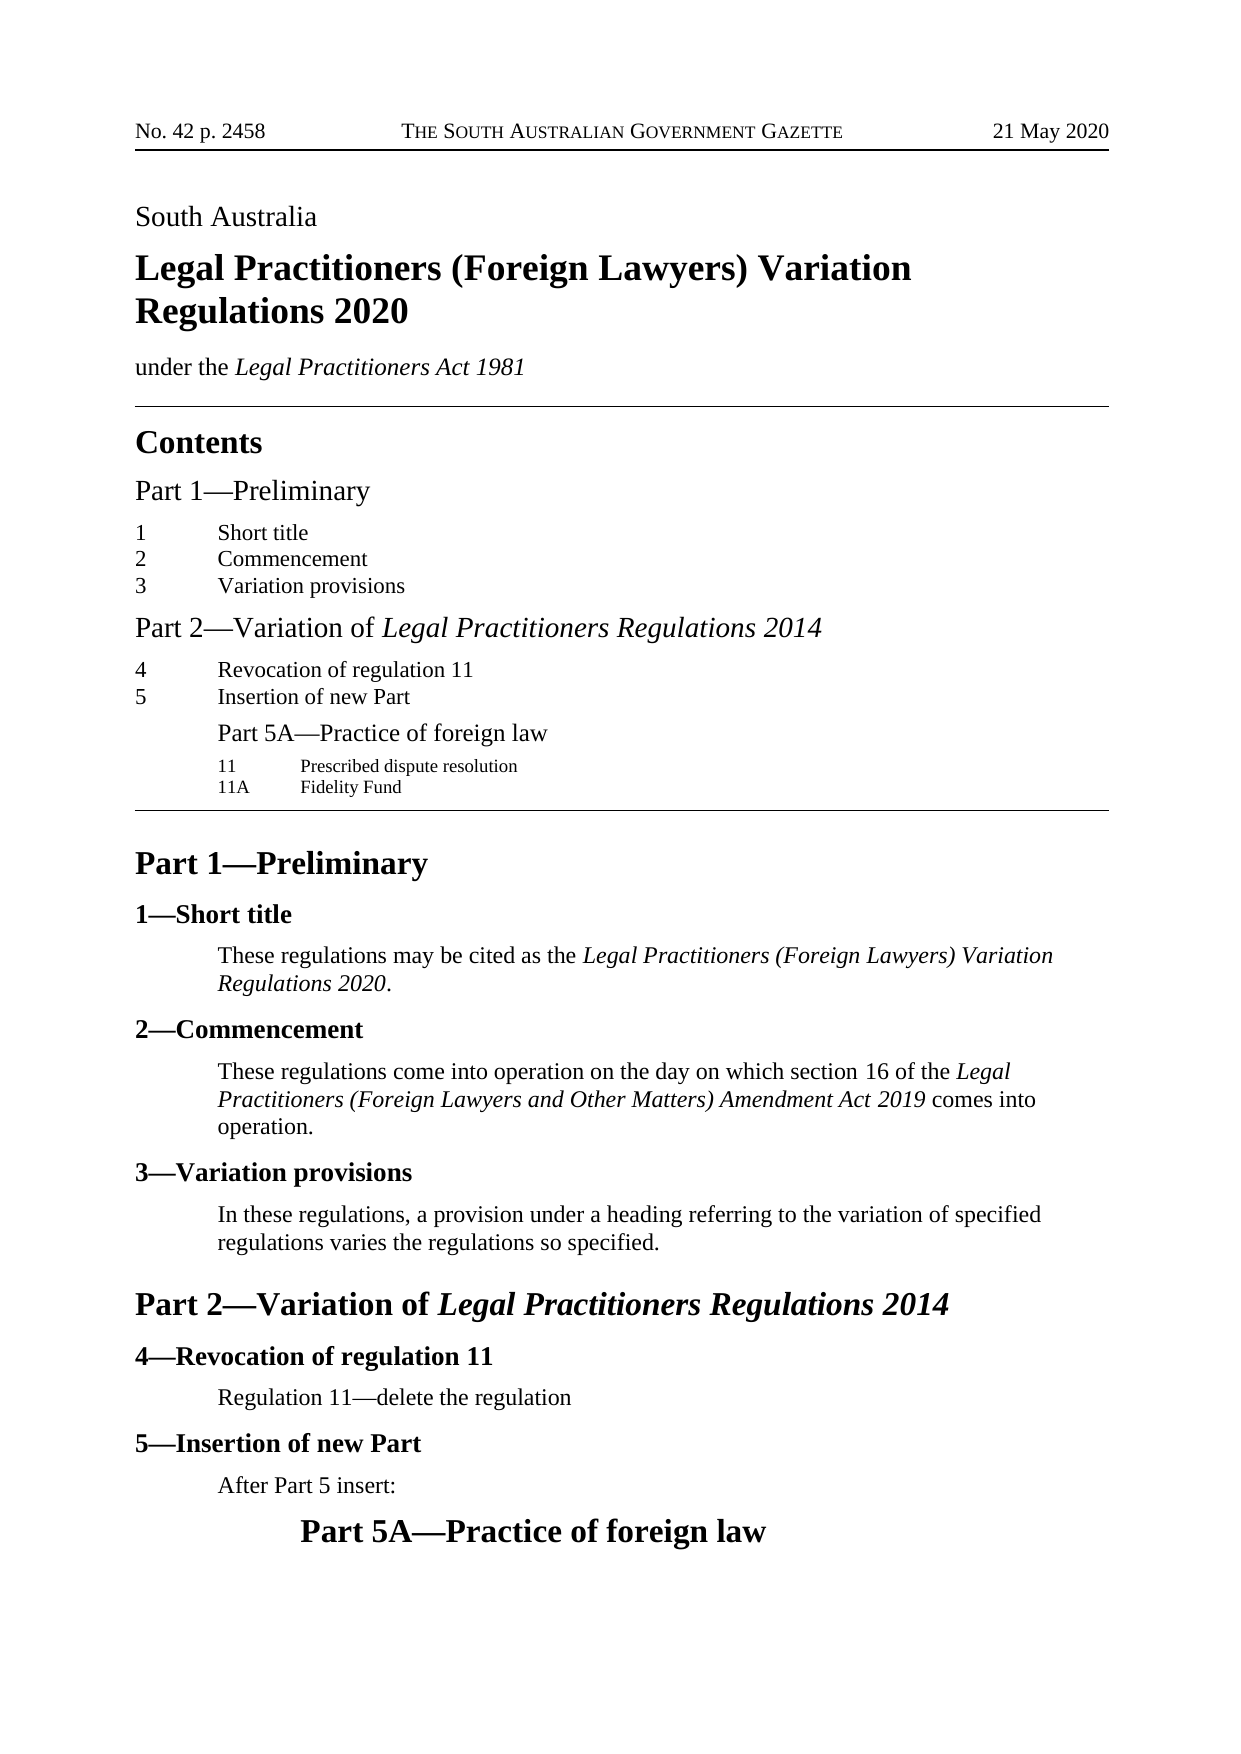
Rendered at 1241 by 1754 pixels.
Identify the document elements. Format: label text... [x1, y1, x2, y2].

text Regulation 11—delete the regulation [217, 1383, 1109, 1411]
text In these regulations, a provision under a heading referring to the variation of specified regulations varies the regulations so specified. [217, 1200, 1109, 1255]
text Part 1—Preliminary [135, 473, 1109, 506]
text 5—Insertion of new Part [135, 1427, 1109, 1459]
text Part 5A—Practice of foreign law [217, 718, 1109, 746]
text 4 Revocation of regulation 11 [135, 657, 1109, 683]
text 5 Insertion of new Part [135, 683, 1109, 709]
text 2—Commencement [135, 1013, 1109, 1044]
text Contents [135, 422, 1109, 460]
text Part 2—Variation of Legal Practitioners Regulations 2014 [135, 611, 1109, 644]
text 3—Variation provisions [135, 1157, 1109, 1188]
text under the Legal Practitioners Act 1981 [135, 352, 1109, 381]
text 4—Revocation of regulation 11 [135, 1339, 1109, 1371]
text 11A Fidelity Fund [217, 776, 1109, 798]
text 3 Variation provisions [135, 572, 1109, 598]
text Part 5A—Practice of foreign law [300, 1511, 1109, 1549]
text Part 1—Preliminary [135, 843, 1109, 881]
text 2 Commencement [135, 545, 1109, 572]
text 1 Short title [135, 519, 1109, 545]
text These regulations may be cited as the Legal Practitioners (Foreign Lawyers) Variation Regulations 2020. [217, 942, 1109, 997]
text These regulations come into operation on the day on which section 16 of the Legal Practitioners (Foreign Lawyers and Other Matters) Amendment Act 2019 comes into operation. [217, 1057, 1109, 1140]
text Part 2—Variation of Legal Practitioners Regulations 2014 [135, 1284, 1109, 1323]
text 11 Prescribed dispute resolution [217, 755, 1109, 776]
text South Australia [135, 199, 1109, 233]
subtitle Legal Practitioners (Foreign Lawyers) Variation Regulations 2020 [135, 245, 1109, 332]
text After Part 5 insert: [217, 1471, 1109, 1499]
text 1—Short title [135, 898, 1109, 929]
